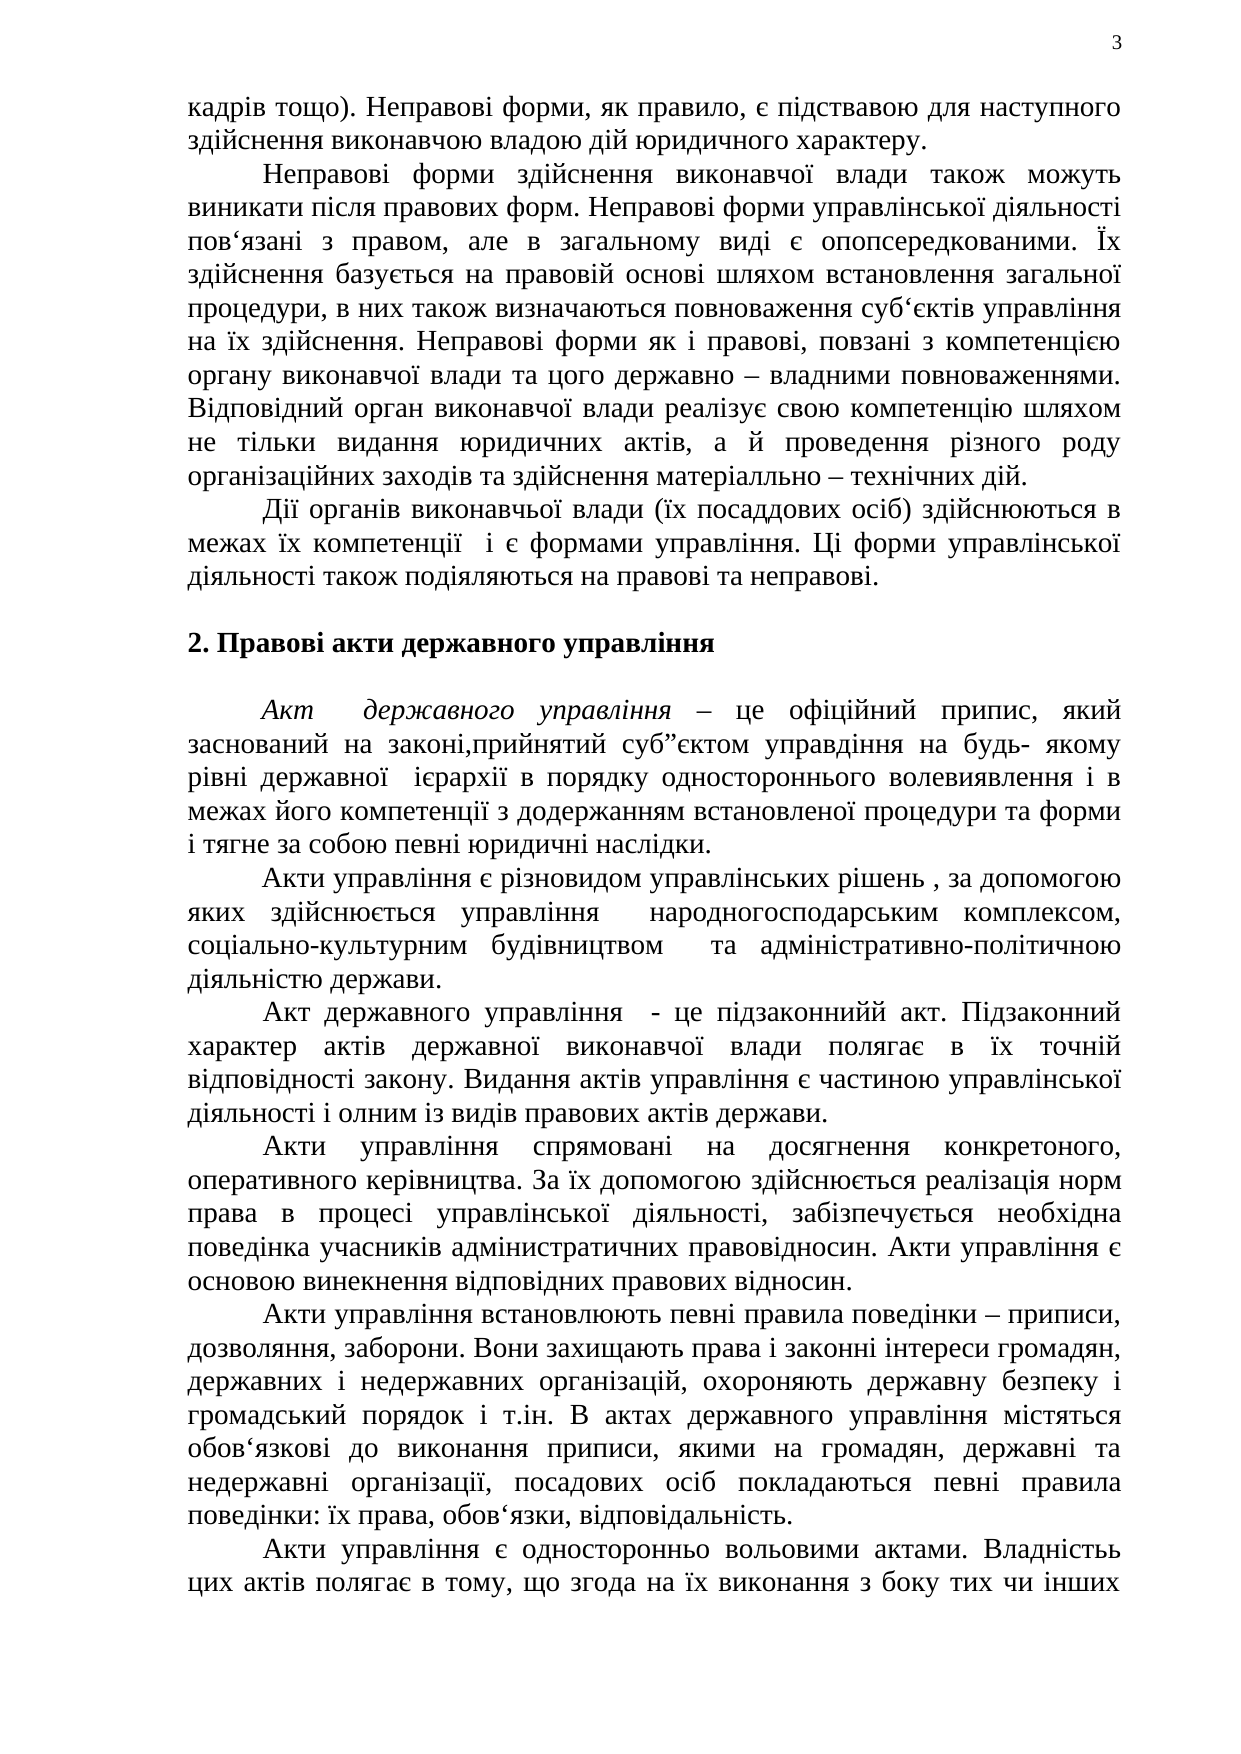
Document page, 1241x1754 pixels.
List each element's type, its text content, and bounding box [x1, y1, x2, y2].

text Неправові форми здійснення виконавчої влади також можуть виникати після правових форм. Неправові форми управлінської діяльності пов‘язані з правом, але в загальному виді є опопсередкованими. Їх здійснення базується на правовій основі шляхом встановлення загальної процедури, в них також визначаються повноваження суб‘єктів управління на їх здійснення. Неправові форми як і правові, повзані з компетенцією органу виконавчої влади та цого державно – владними повноваженнями. Відповідний орган виконавчої влади реалізує свою компетенцію шляхом не тільки видання юридичних актів, а й проведення різного роду організаційних заходів та здійснення матеріалльно – технічних дій. [187, 156, 1122, 491]
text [187, 1531, 1122, 1598]
text 2. Правові акти державного управління [187, 625, 1122, 659]
text Акти управління встановлюють певні правила поведінки – приписи, дозволяння, заборони. Вони захищають права і законні інтереси громадян, державних і недержавних організацій, охороняють державну безпеку і громадський порядок і т.ін. В актах державного управління містяться обов‘язкові до виконання приписи, якими на громадян, державні та недержавні організації, посадових осіб покладаються певні правила поведінки: їх права, обов‘язки, відповідальність. [187, 1296, 1122, 1531]
text Дії органів виконавчьої влади (їх посаддових осіб) здійснюються в межах їх компетенції і є формами управління. Ці форми управлінської діяльності також подіяляються на правові та неправові. [187, 491, 1122, 592]
subtitle Акт державного управління - це підзаконнийй акт. Підзаконний характер актів державної виконавчої влади полягає в їх точній відповідності закону. Видання актів управління є частиною управлінської діяльності і олним із видів правових актів держави. [187, 994, 1122, 1128]
text Акт державного управління – це офіційний припис, який заснований на законі,прийнятий суб”єктом управдіння на будь- якому рівні державної ієрархії в порядку одностороннього волевиявлення і в межах його компетенції з додержанням встановленої процедури та форми і тягне за собою певні юридичні наслідки. [187, 692, 1122, 860]
text Акти управління є різновидом управлінських рішень , за допомогою яких здійснюється управління народногосподарським комплексом, соціально-культурним будівництвом та адміністративно-політичною діяльністю держави. [187, 860, 1122, 994]
text Акти управління спрямовані на досягнення конкретоного, оперативного керівництва. За їх допомогою здійснюється реалізація норм права в процесі управлінської діяльності, забізпечується необхідна поведінка учасників адмінистратичних правовідносин. Акти управління є основою винекнення відповідних правових відносин. [187, 1128, 1122, 1296]
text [187, 89, 1122, 156]
